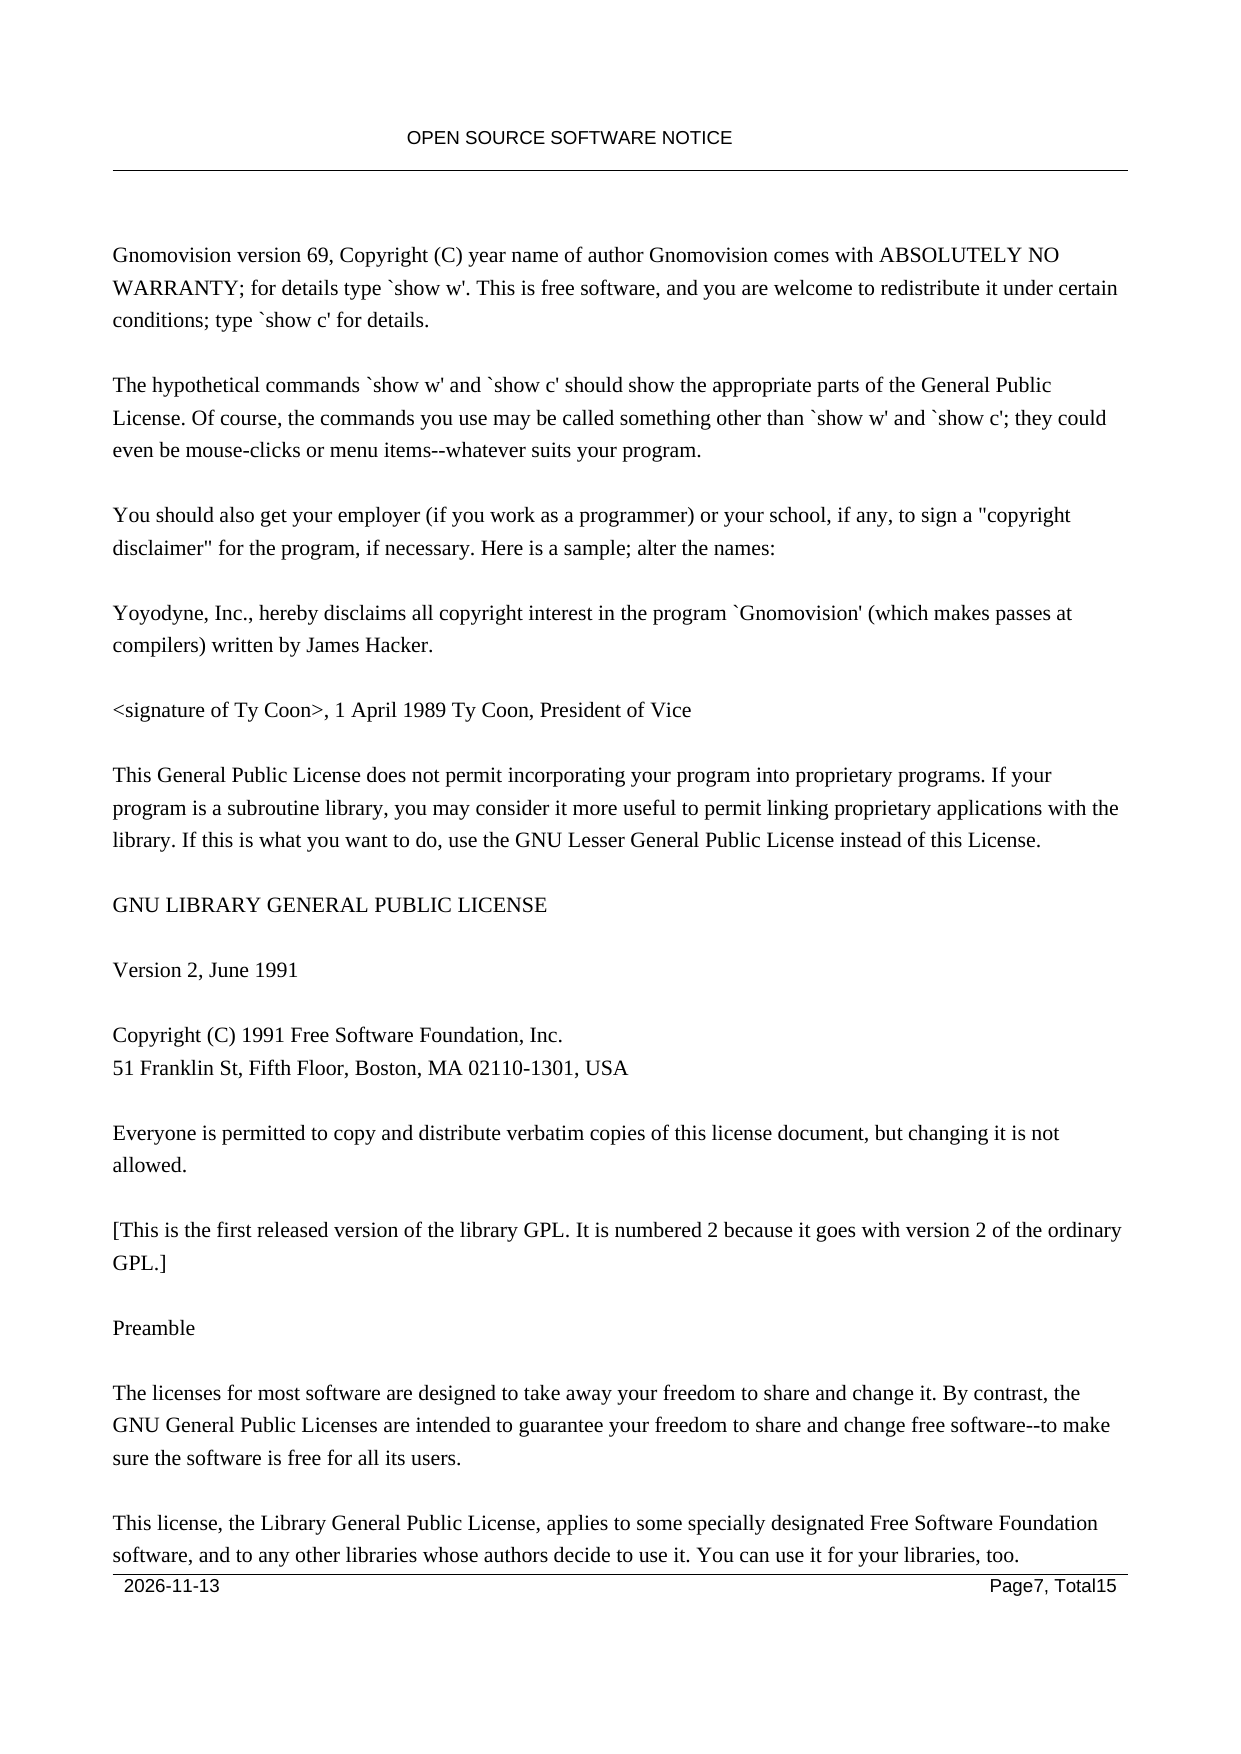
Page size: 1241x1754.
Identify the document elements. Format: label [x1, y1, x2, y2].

text [112, 206, 1128, 1571]
